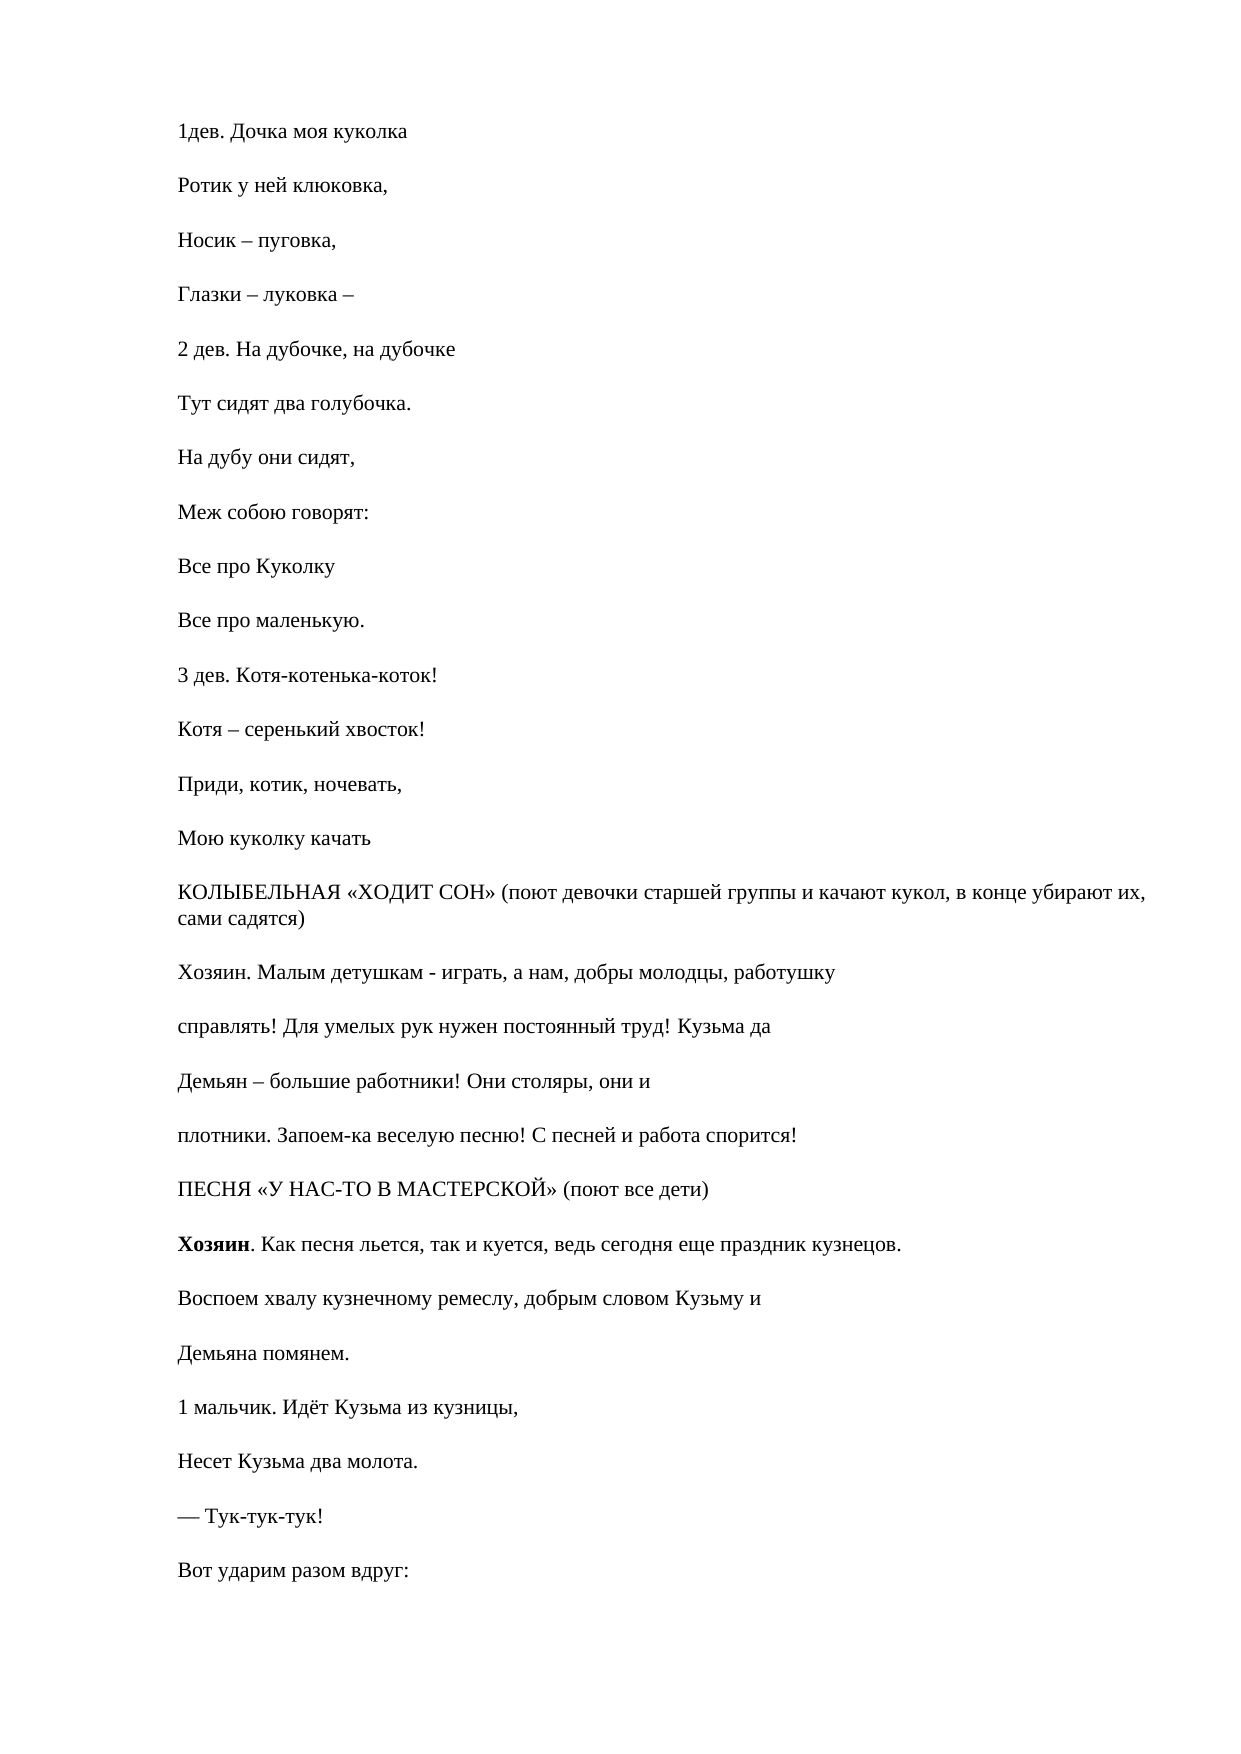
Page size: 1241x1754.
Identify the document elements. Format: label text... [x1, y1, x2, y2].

text Несет Кузьма два молота. [177, 1448, 1152, 1473]
text Все про маленькую. [177, 607, 1152, 633]
text — Тук-тук-тук! [177, 1503, 1152, 1528]
text Демьяна помянем. [177, 1339, 1152, 1365]
text Хозяин. Как песня льется, так и куется, ведь сегодня еще праздник кузнецов. [177, 1231, 1152, 1256]
text Демьян – большие работники! Они столяры, они и [177, 1068, 1152, 1093]
text плотники. Запоем-ка веселую песню! С песней и работа спорится! [177, 1122, 1152, 1147]
text Тут сидят два голубочка. [177, 390, 1152, 415]
text Глазки – луковка – [177, 281, 1152, 306]
text Мою куколку качать [177, 825, 1152, 850]
text справлять! Для умелых рук нужен постоянный труд! Кузьма да [177, 1013, 1152, 1038]
text Котя – серенький хвосток! [177, 716, 1152, 741]
text Ротик у ней клюковка, [177, 172, 1152, 198]
text 3 дев. Котя-котенька-коток! [177, 662, 1152, 687]
text Вот ударим разом вдруг: [177, 1557, 1152, 1582]
text Приди, котик, ночевать, [177, 771, 1152, 796]
text Хозяин. Малым детушкам - играть, а нам, добры молодцы, работушку [177, 959, 1152, 984]
text Меж собою говорят: [177, 499, 1152, 524]
text 1 мальчик. Идёт Кузьма из кузницы, [177, 1394, 1152, 1419]
text ПЕСНЯ «У НАС-ТО В МАСТЕРСКОЙ» (поют все дети) [177, 1176, 1152, 1202]
text 2 дев. На дубочке, на дубочке [177, 336, 1152, 361]
text 1дев. Дочка моя куколка [177, 118, 1152, 143]
text Все про Куколку [177, 553, 1152, 578]
text Воспоем хвалу кузнечному ремеслу, добрым словом Кузьму и [177, 1285, 1152, 1310]
text На дубу они сидят, [177, 444, 1152, 469]
text КОЛЫБЕЛЬНАЯ «ХОДИТ СОН» (поют девочки старшей группы и качают кукол, в конце убирают их, сами садятся) [177, 879, 1152, 930]
text Носик – пуговка, [177, 227, 1152, 252]
